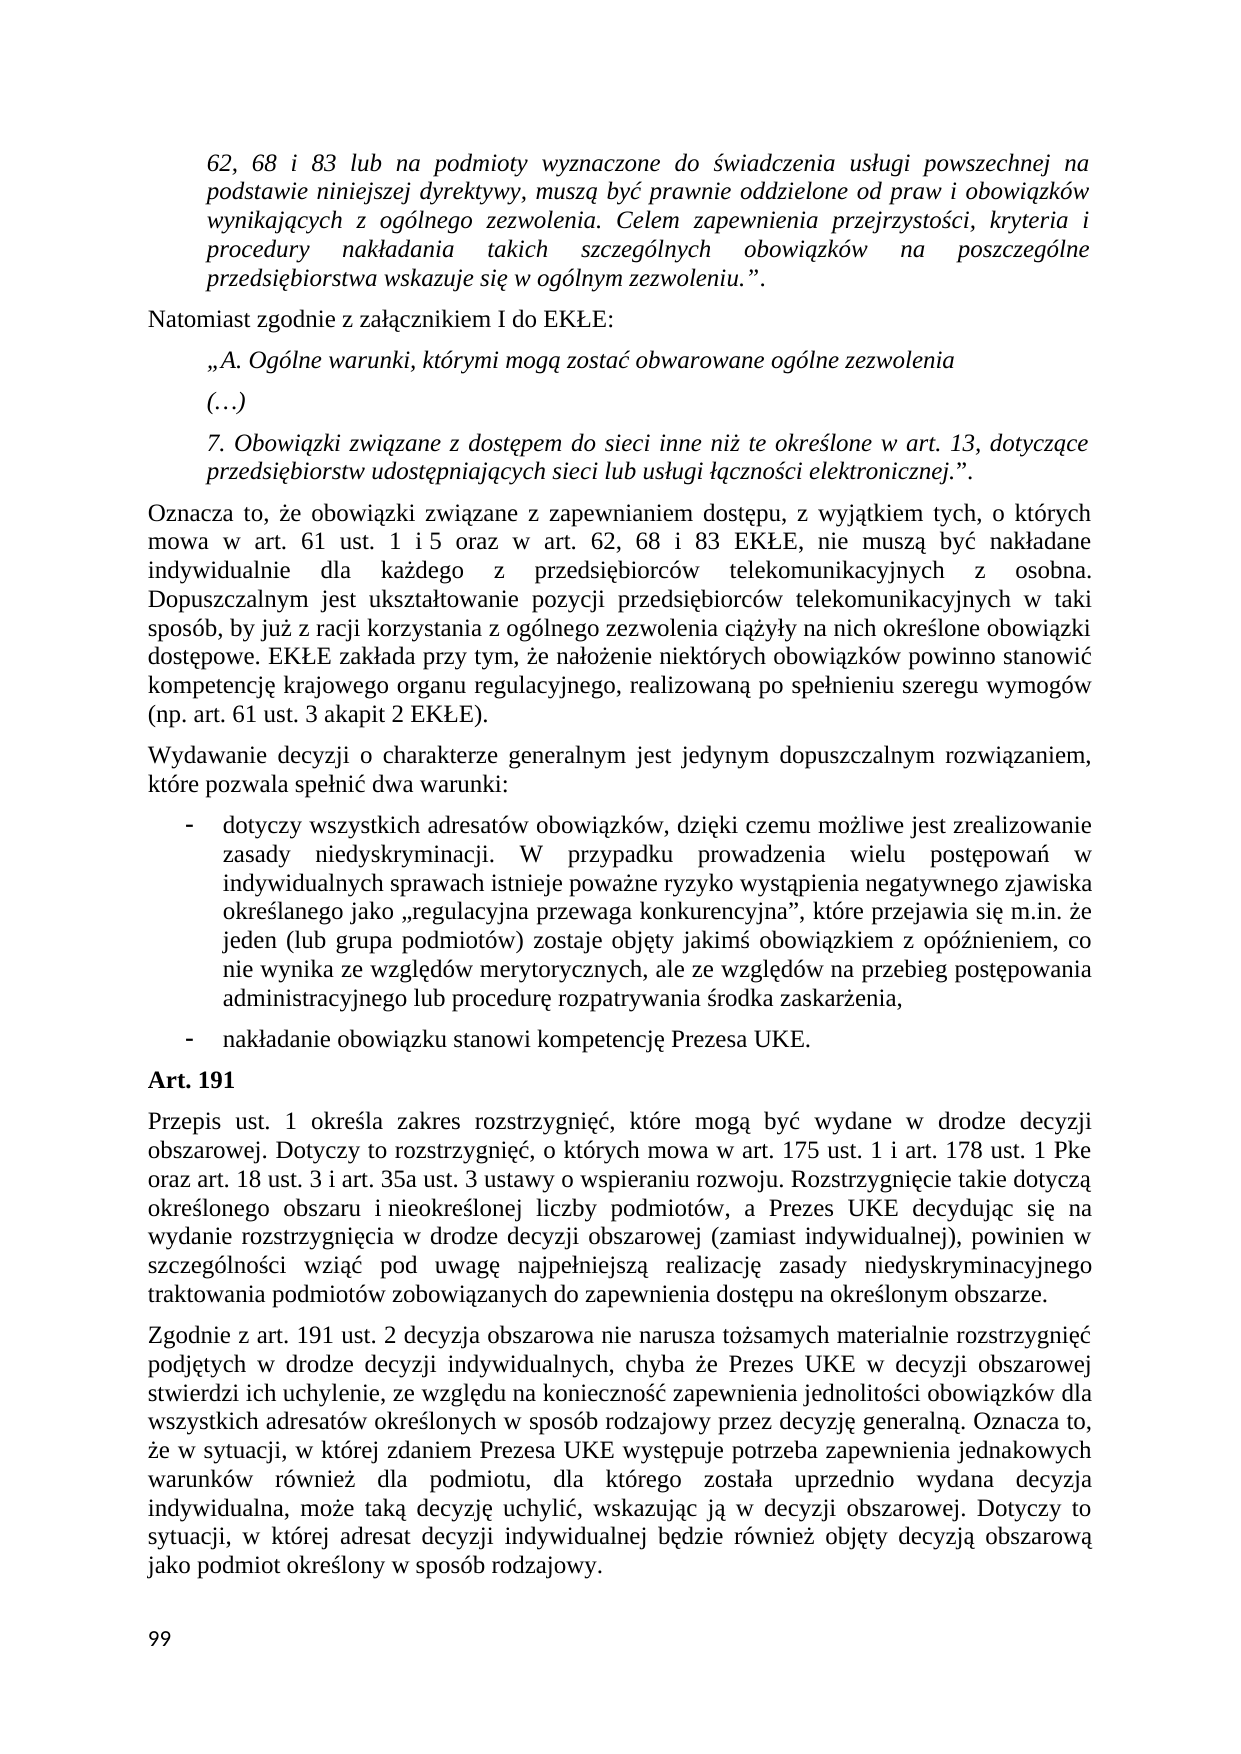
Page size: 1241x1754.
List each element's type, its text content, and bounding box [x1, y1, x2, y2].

text Natomiast zgodnie z załącznikiem I do EKŁE: [148, 304, 1093, 333]
list dotyczy wszystkich adresatów obowiązków, dzięki czemu możliwe jest zrealizowanie zasady niedyskryminacji. W przypadku prowadzenia wielu postępowań w indywidualnych sprawach istnieje poważne ryzyko wystąpienia negatywnego zjawiska określanego jako „regulacyjna przewaga konkurencyjna”, które przejawia się m.in. że jeden (lub grupa podmiotów) zostaje objęty jakimś obowiązkiem z opóźnieniem, co nie wynika ze względów merytorycznych, ale ze względów na przebieg postępowania administracyjnego lub procedurę rozpatrywania środka zaskarżenia, [185, 810, 1093, 1011]
text Art. 191 [148, 1065, 1093, 1094]
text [207, 148, 1093, 291]
text Zgodnie z art. 191 ust. 2 decyzja obszarowa nie narusza tożsamych materialnie rozstrzygnięć podjętych w drodze decyzji indywidualnych, chyba że Prezes UKE w decyzji obszarowej stwierdzi ich uchylenie, ze względu na konieczność zapewnienia jednolitości obowiązków dla wszystkich adresatów określonych w sposób rodzajowy przez decyzję generalną. Oznacza to, że w sytuacji, w której zdaniem Prezesa UKE występuje potrzeba zapewnienia jednakowych warunków również dla podmiotu, dla którego została uprzednio wydana decyzja indywidualna, może taką decyzję uchylić, wskazując ją w decyzji obszarowej. Dotyczy to sytuacji, w której adresat decyzji indywidualnej będzie również objęty decyzją obszarową jako podmiot określony w sposób rodzajowy. [148, 1320, 1093, 1579]
text Wydawanie decyzji o charakterze generalnym jest jedynym dopuszczalnym rozwiązaniem, które pozwala spełnić dwa warunki: [148, 740, 1093, 798]
text (…) [207, 386, 1093, 415]
text „A. Ogólne warunki, którymi mogą zostać obwarowane ogólne zezwolenia [207, 345, 1093, 374]
list nakładanie obowiązku stanowi kompetencję Prezesa UKE. [185, 1024, 1093, 1053]
text Przepis ust. 1 określa zakres rozstrzygnięć, które mogą być wydane w drodze decyzji obszarowej. Dotyczy to rozstrzygnięć, o których mowa w art. 175 ust. 1 i art. 178 ust. 1 Pke oraz art. 18 ust. 3 i art. 35a ust. 3 ustawy o wspieraniu rozwoju. Rozstrzygnięcie takie dotyczą określonego obszaru i nieokreślonej liczby podmiotów, a Prezes UKE decydując się na wydanie rozstrzygnięcia w drodze decyzji obszarowej (zamiast indywidualnej), powinien w szczególności wziąć pod uwagę najpełniejszą realizację zasady niedyskryminacyjnego traktowania podmiotów zobowiązanych do zapewnienia dostępu na określonym obszarze. [148, 1106, 1093, 1308]
text 7. Obowiązki związane z dostępem do sieci inne niż te określone w art. 13, dotyczące przedsiębiorstw udostępniających sieci lub usługi łączności elektronicznej.”. [207, 428, 1093, 485]
text Oznacza to, że obowiązki związane z zapewnianiem dostępu, z wyjątkiem tych, o których mowa w art. 61 ust. 1 i 5 oraz w art. 62, 68 i 83 EKŁE, nie muszą być nakładane indywidualnie dla każdego z przedsiębiorców telekomunikacyjnych z osobna. Dopuszczalnym jest ukształtowanie pozycji przedsiębiorców telekomunikacyjnych w taki sposób, by już z racji korzystania z ogólnego zezwolenia ciążyły na nich określone obowiązki dostępowe. EKŁE zakłada przy tym, że nałożenie niektórych obowiązków powinno stanowić kompetencję krajowego organu regulacyjnego, realizowaną po spełnieniu szeregu wymogów (np. art. 61 ust. 3 akapit 2 EKŁE). [148, 498, 1093, 728]
